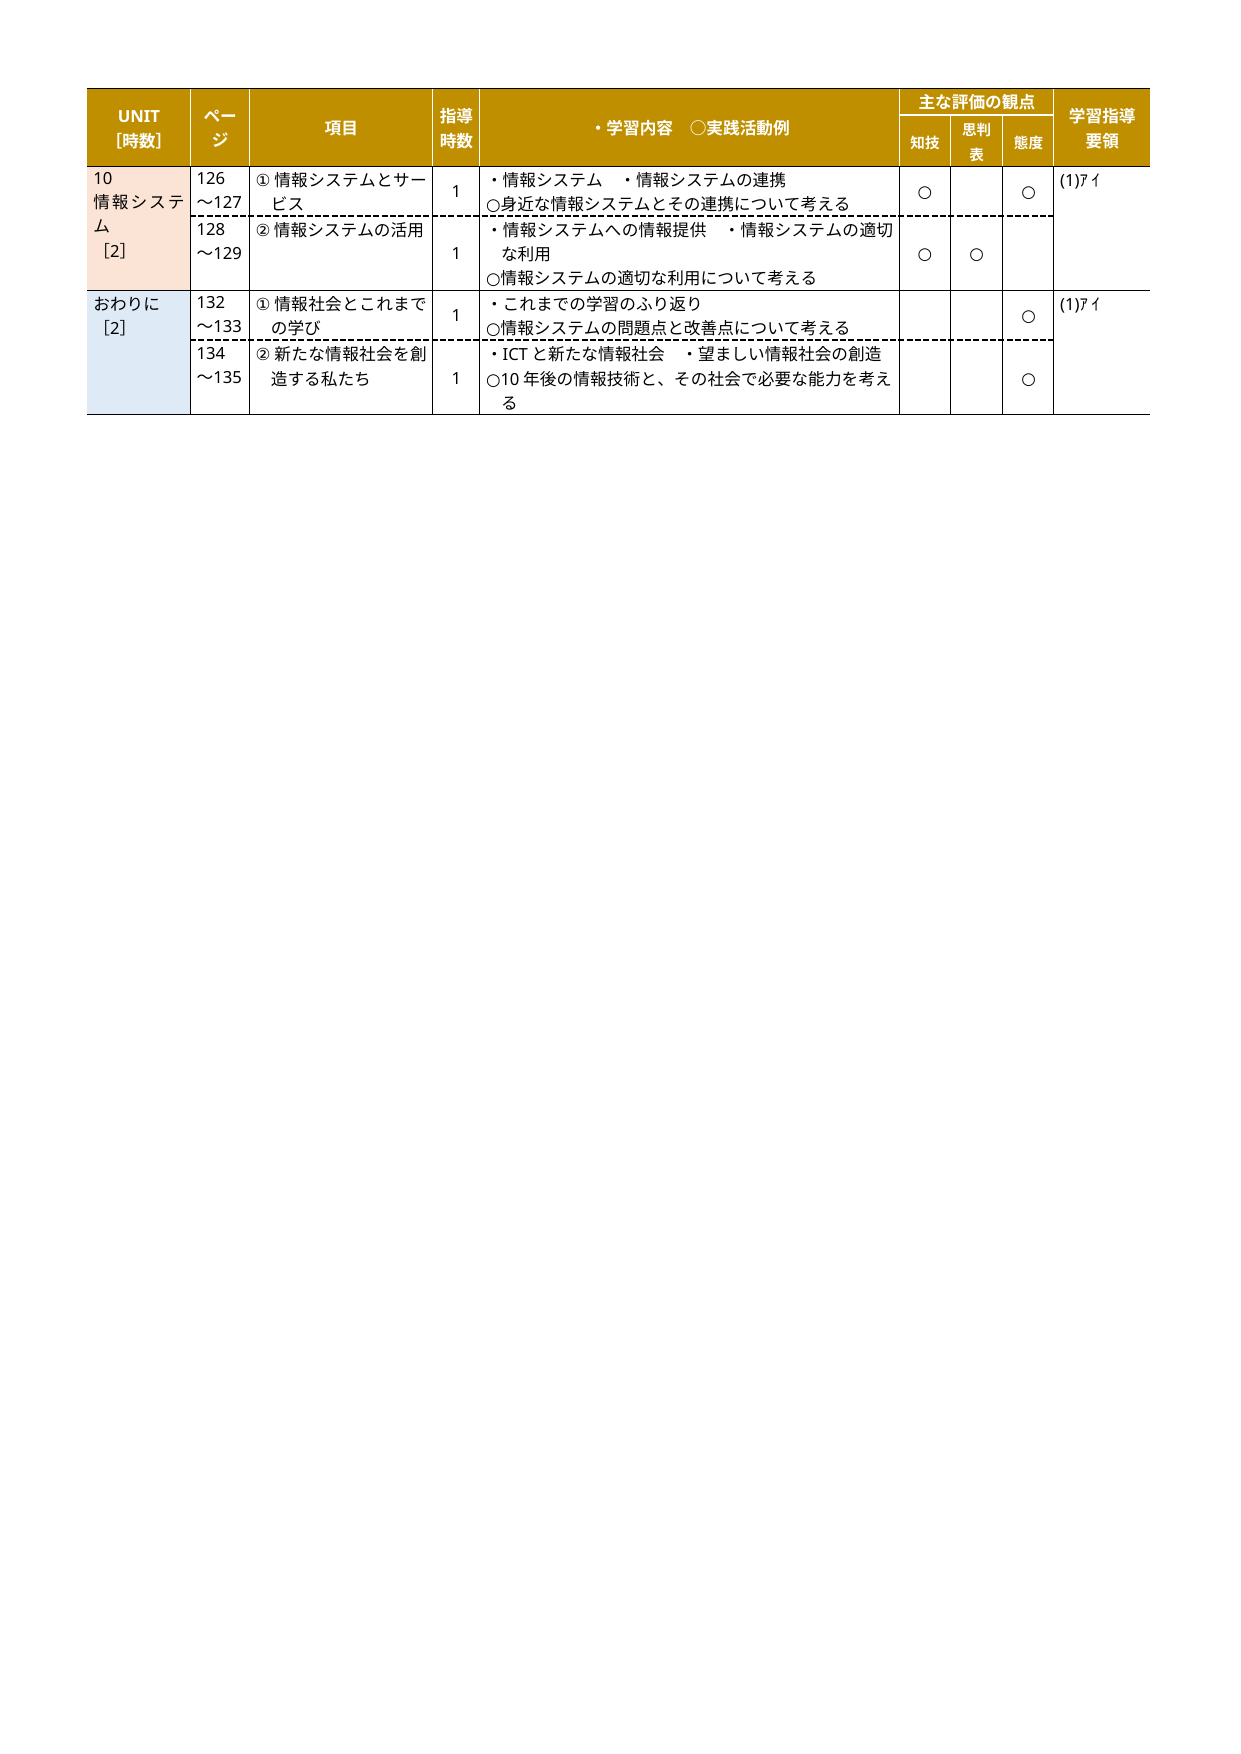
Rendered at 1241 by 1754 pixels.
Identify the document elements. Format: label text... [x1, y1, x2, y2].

table_cell 1 [433, 167, 479, 215]
table_cell [1003, 215, 1053, 290]
table_cell 126 ～127 [191, 167, 249, 215]
table_cell 128 ～129 [191, 215, 249, 290]
table_cell ○ [951, 215, 1002, 290]
table_cell ・情報システムへの情報提供 ・情報システムの適切な利用 ○情報システムの適切な利用について考える [480, 215, 899, 290]
table_cell ①情報システムとサービス [250, 167, 432, 215]
table_cell ②情報システムの活用 [250, 215, 432, 290]
table_cell ・情報システム ・情報システムの連携 ○身近な情報システムとその連携について考える [480, 167, 899, 215]
table_cell [900, 339, 950, 414]
table_cell ○ [1003, 291, 1053, 339]
table_cell ○ [900, 215, 950, 290]
table_cell 1 [433, 339, 479, 414]
table_cell ・これまでの学習のふり返り ○情報システムの問題点と改善点について考える [480, 291, 899, 339]
table_cell 態度 [1003, 116, 1053, 166]
table_cell 知技 [900, 116, 950, 166]
table_header 学習指導 要領 [1054, 89, 1150, 166]
table_cell (1)ｱ ｲ [1054, 167, 1150, 290]
table_cell 10 情報システム ［2］ [87, 167, 190, 290]
table_cell 思判表 [951, 116, 1002, 166]
table_cell ○ [1003, 339, 1053, 414]
table_cell (1)ｱ ｲ [1054, 291, 1150, 414]
table_header 指導時数 [433, 89, 479, 166]
table_cell 1 [433, 215, 479, 290]
table_cell 134 ～135 [191, 339, 249, 414]
table_cell ○ [900, 167, 950, 215]
table_cell ①情報社会とこれまでの学び [250, 291, 432, 339]
table_cell ○ [1003, 167, 1053, 215]
table_cell [900, 291, 950, 339]
table_cell おわりに ［2］ [87, 291, 190, 414]
table_cell ②新たな情報社会を創造する私たち [250, 339, 432, 414]
table_cell ・ICTと新たな情報社会 ・望ましい情報社会の創造 ○10年後の情報技術と、その社会で必要な能力を考える [480, 339, 899, 414]
table_header 項目 [250, 89, 432, 166]
table_cell [951, 291, 1002, 339]
table_cell [951, 339, 1002, 414]
table_header 主な評価の観点 [900, 89, 1053, 114]
table_header ・学習内容 ○実践活動例 [480, 89, 899, 166]
table_cell 1 [433, 291, 479, 339]
table_cell 132 ～133 [191, 291, 249, 339]
table_cell [951, 167, 1002, 215]
table_header UNIT ［時数］ [87, 89, 190, 166]
table_header ページ [191, 89, 249, 166]
